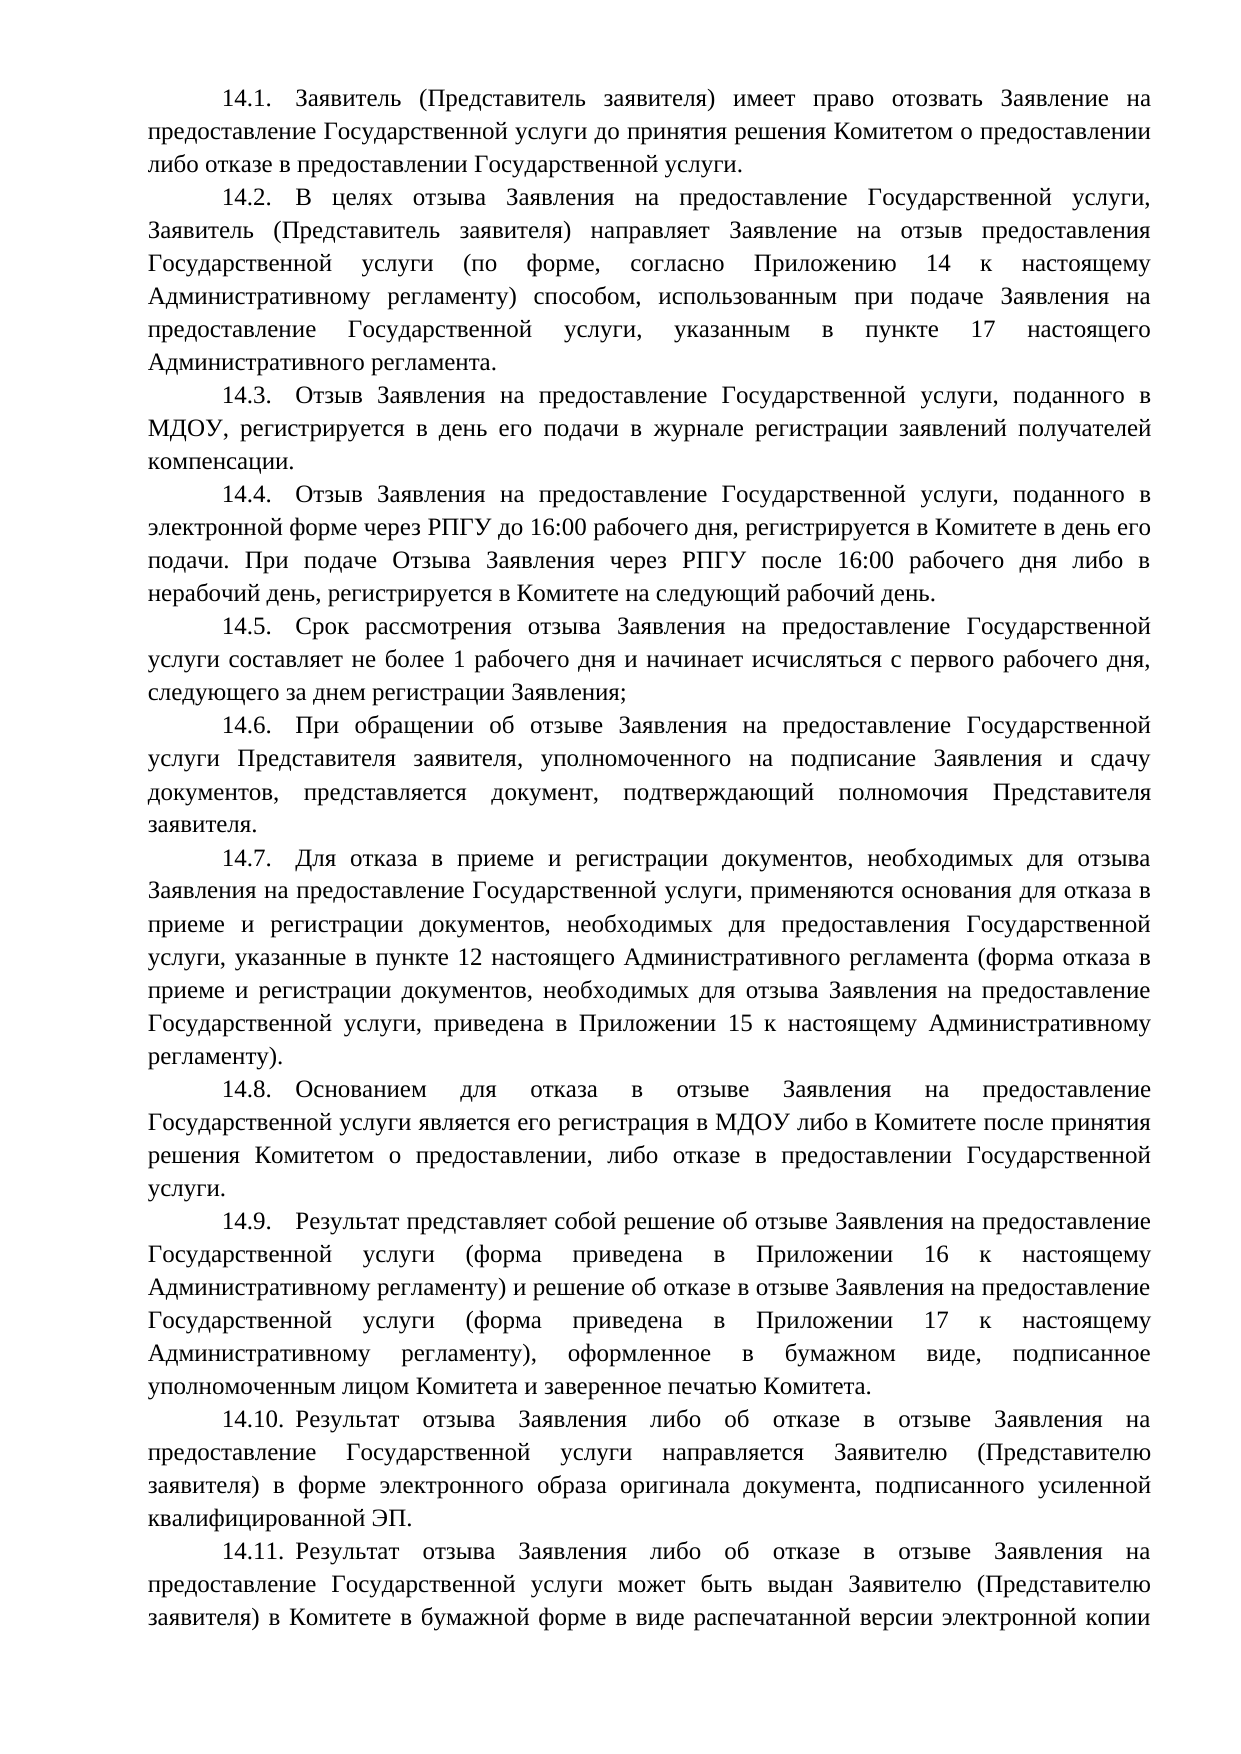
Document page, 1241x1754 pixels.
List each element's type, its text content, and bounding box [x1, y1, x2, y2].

text 14.9. Результат представляет собой решение об отзыве Заявления на предоставление Государственной услуги (форма приведена в Приложении 16 к настоящему Административному регламенту) и решение об отказе в отзыве Заявления на предоставление Государственной услуги (форма приведена в Приложении 17 к настоящему Административному регламенту), оформленное в бумажном виде, подписанное уполномоченным лицом Комитета и заверенное печатью Комитета. [148, 1206, 1152, 1400]
text 14.3. Отзыв Заявления на предоставление Государственной услуги, поданного в МДОУ, регистрируется в день его подачи в журнале регистрации заявлений получателей компенсации. [148, 380, 1152, 475]
text 14.8. Основанием для отказа в отзыве Заявления на предоставление Государственной услуги является его регистрация в МДОУ либо в Комитете после принятия решения Комитетом о предоставлении, либо отказе в предоставлении Государственной услуги. [148, 1074, 1152, 1202]
text 14.2. В целях отзыва Заявления на предоставление Государственной услуги, Заявитель (Представитель заявителя) направляет Заявление на отзыв предоставления Государственной услуги (по форме, согласно Приложению 14 к настоящему Административному регламенту) способом, использованным при подаче Заявления на предоставление Государственной услуги, указанным в пункте 17 настоящего Административного регламента. [148, 182, 1152, 376]
text 14.10. Результат отзыва Заявления либо об отказе в отзыве Заявления на предоставление Государственной услуги направляется Заявителю (Представителю заявителя) в форме электронного образа оригинала документа, подписанного усиленной квалифицированной ЭП. [148, 1404, 1152, 1532]
text 14.1. Заявитель (Представитель заявителя) имеет право отозвать Заявление на предоставление Государственной услуги до принятия решения Комитетом о предоставлении либо отказе в предоставлении Государственной услуги. [148, 83, 1152, 178]
text 14.6. При обращении об отзыве Заявления на предоставление Государственной услуги Представителя заявителя, уполномоченного на подписание Заявления и сдачу документов, представляется документ, подтверждающий полномочия Представителя заявителя. [148, 711, 1152, 838]
text 14.4. Отзыв Заявления на предоставление Государственной услуги, поданного в электронной форме через РПГУ до 16:00 рабочего дня, регистрируется в Комитете в день его подачи. При подаче Отзыва Заявления через РПГУ после 16:00 рабочего дня либо в нерабочий день, регистрируется в Комитете на следующий рабочий день. [148, 479, 1152, 607]
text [148, 1536, 1152, 1631]
text 14.5. Срок рассмотрения отзыва Заявления на предоставление Государственной услуги составляет не более 1 рабочего дня и начинает исчисляться с первого рабочего дня, следующего за днем регистрации Заявления; [148, 611, 1152, 706]
text 14.7. Для отказа в приеме и регистрации документов, необходимых для отзыва Заявления на предоставление Государственной услуги, применяются основания для отказа в приеме и регистрации документов, необходимых для предоставления Государственной услуги, указанные в пункте 12 настоящего Административного регламента (форма отказа в приеме и регистрации документов, необходимых для отзыва Заявления на предоставление Государственной услуги, приведена в Приложении 15 к настоящему Административному регламенту). [148, 843, 1152, 1069]
